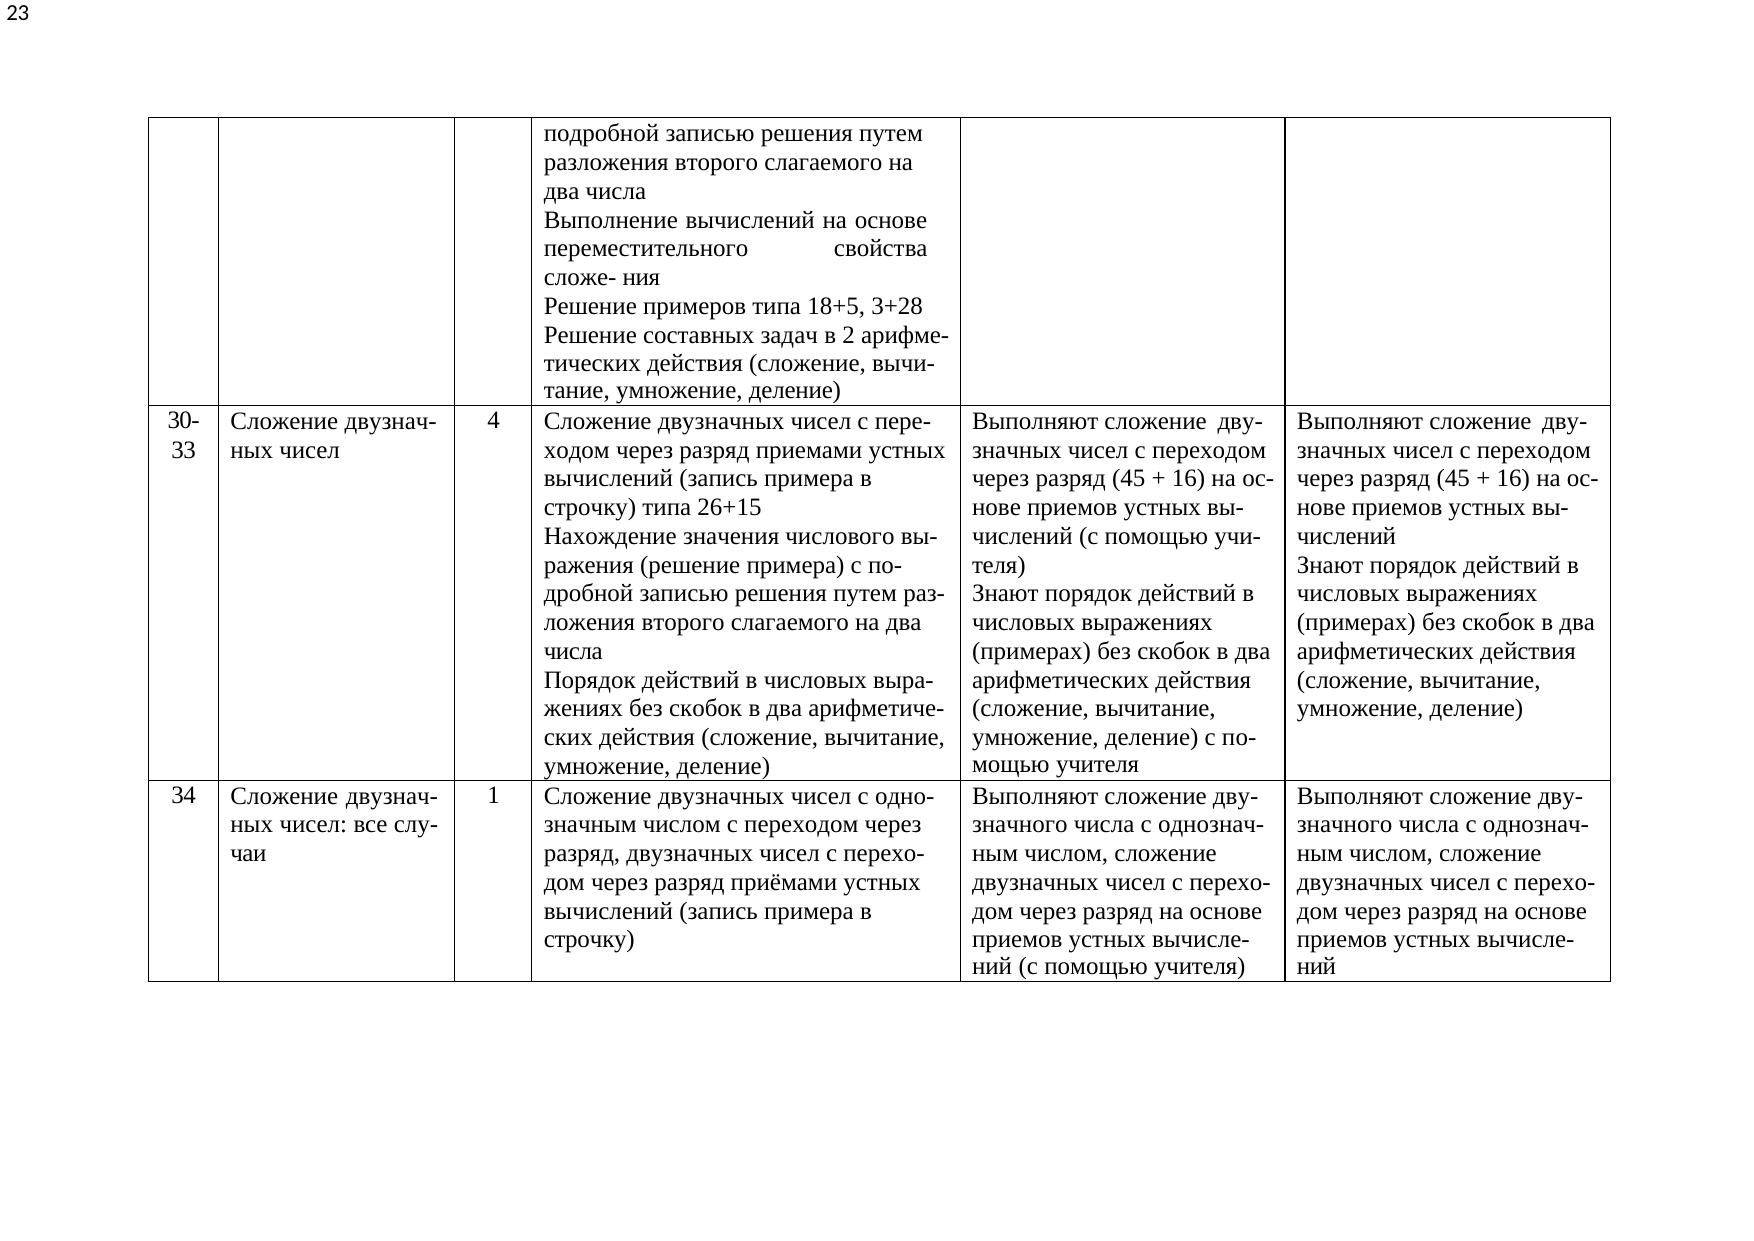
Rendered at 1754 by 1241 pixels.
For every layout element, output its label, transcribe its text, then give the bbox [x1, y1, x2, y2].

table_header подробной записью решения путем разложения второго слагаемого на два числа Выполнение вычислений на основе переместительного свойства сложе- ния Решение примеров типа 18+5, 3+28 Решение составных задач в 2 арифме- тических действия (сложение, вычи- тание, умножение, деление) [532, 118, 960, 405]
table_cell Сложение двузнач- ных чисел: все слу- чаи [219, 781, 454, 981]
table_cell Выполняют сложение дву- значного числа с однознач- ным числом, сложение двузначных чисел с перехо- дом через разряд на основе приемов устных вычисле- ний (с помощью учителя) [961, 781, 1284, 981]
table_header [1286, 118, 1610, 405]
table_cell 30- 33 [149, 406, 218, 780]
table_cell 4 [455, 406, 531, 780]
table_cell Сложение двузначных чисел с пере- ходом через разряд приемами устных вычислений (запись примера в строчку) типа 26+15 Нахождение значения числового вы- ражения (решение примера) с по- дробной записью решения путем раз- ложения второго слагаемого на два числа Порядок действий в числовых выра- жениях без скобок в два арифметиче- ских действия (сложение, вычитание, умножение, деление) [532, 406, 960, 780]
table_header [149, 118, 218, 405]
table_cell Выполняют сложение дву- значных чисел с переходом через разряд (45 + 16) на ос- нове приемов устных вы- числений (с помощью учи- теля) Знают порядок действий в числовых выражениях (примерах) без скобок в два арифметических действия (сложение, вычитание, умножение, деление) с по- мощью учителя [961, 406, 1284, 780]
table_cell Выполняют сложение дву- значного числа с однознач- ным числом, сложение двузначных чисел с перехо- дом через разряд на основе приемов устных вычисле- ний [1286, 781, 1610, 981]
table_cell Сложение двузнач- ных чисел [219, 406, 454, 780]
table_cell 34 [149, 781, 218, 981]
table_header [219, 118, 454, 405]
table_header [961, 118, 1284, 405]
table_cell 1 [455, 781, 531, 981]
table_cell Выполняют сложение дву- значных чисел с переходом через разряд (45 + 16) на ос- нове приемов устных вы- числений Знают порядок действий в числовых выражениях (примерах) без скобок в два арифметических действия (сложение, вычитание, умножение, деление) [1286, 406, 1610, 780]
table_header [455, 118, 531, 405]
table_cell Сложение двузначных чисел с одно- значным числом с переходом через разряд, двузначных чисел с перехо- дом через разряд приёмами устных вычислений (запись примера в строчку) [532, 781, 960, 981]
